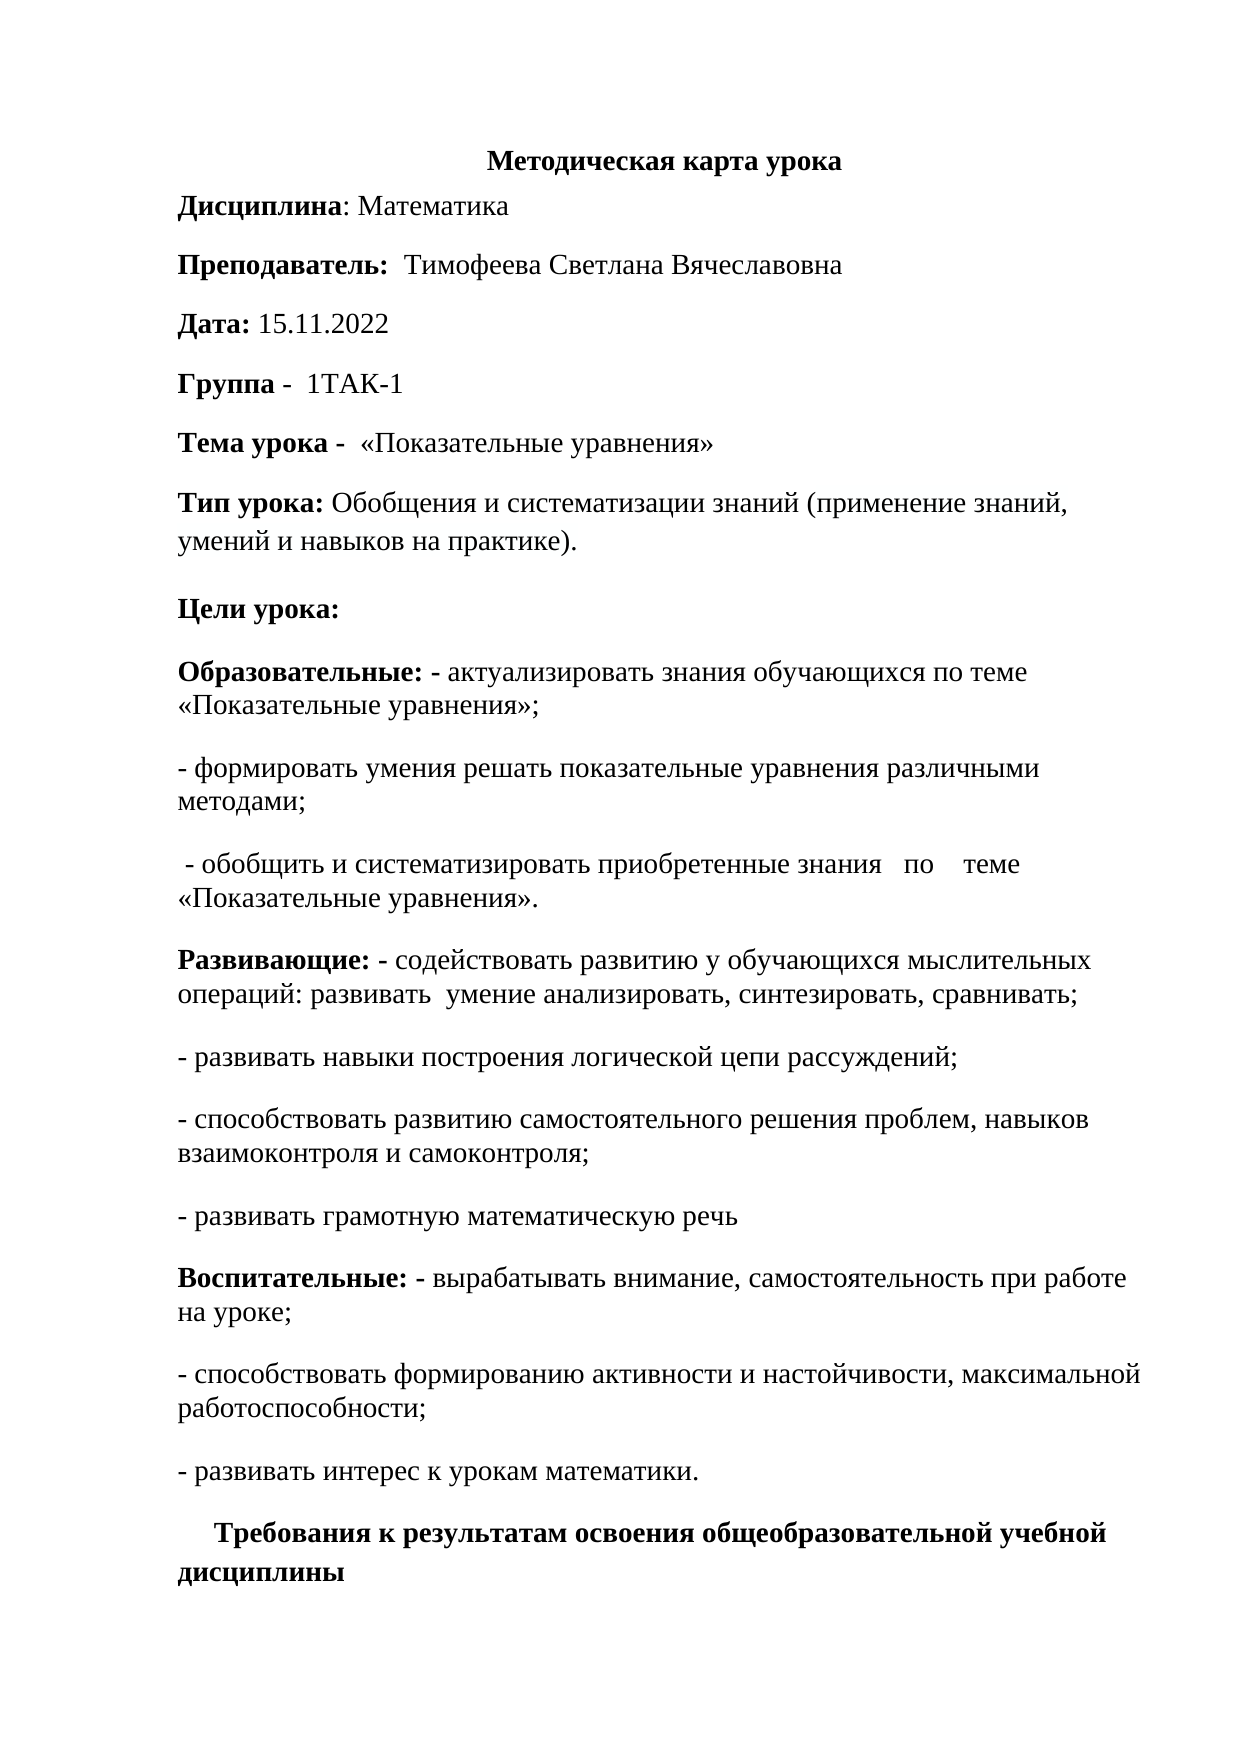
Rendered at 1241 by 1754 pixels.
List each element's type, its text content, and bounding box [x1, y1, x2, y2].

text - развивать интерес к урокам математики. [177, 1453, 1152, 1486]
text Цели урока: [177, 591, 1152, 624]
text Тип урока: Обобщения и систематизации знаний (применение знаний, умений и навыков на практике). [177, 485, 1152, 557]
text Дата: 15.11.2022 [177, 307, 1152, 340]
text Развивающие: - содействовать развитию у обучающихся мыслительных операций: развивать умение анализировать, синтезировать, сравнивать; [177, 942, 1152, 1009]
text Группа - 1ТАК-1 [177, 366, 1152, 399]
text - способствовать развитию самостоятельного решения проблем, навыков взаимоконтроля и самоконтроля; [177, 1101, 1152, 1168]
text - способствовать формированию активности и настойчивости, максимальной работоспособности; [177, 1357, 1152, 1424]
text Образовательные: - актуализировать знания обучающихся по теме «Показательные уравнения»; [177, 654, 1152, 721]
text - формировать умения решать показательные уравнения различными методами; [177, 750, 1152, 817]
text Требования к результатам освоения общеобразовательной учебной дисциплины [177, 1516, 1152, 1588]
text Тема урока - «Показательные уравнения» [177, 425, 1152, 459]
text - обобщить и систематизировать приобретенные знания по теме «Показательные уравнения». [177, 846, 1152, 913]
text Воспитательные: - вырабатывать внимание, самостоятельность при работе на уроке; [177, 1260, 1152, 1327]
text - развивать навыки построения логической цепи рассуждений; [177, 1039, 1152, 1072]
text Дисциплина: Математика [177, 188, 1152, 221]
text Преподаватель: Тимофеева Светлана Вячеславовна [177, 247, 1152, 281]
subtitle Методическая карта урока [177, 143, 1152, 177]
text - развивать грамотную математическую речь [177, 1198, 1152, 1231]
